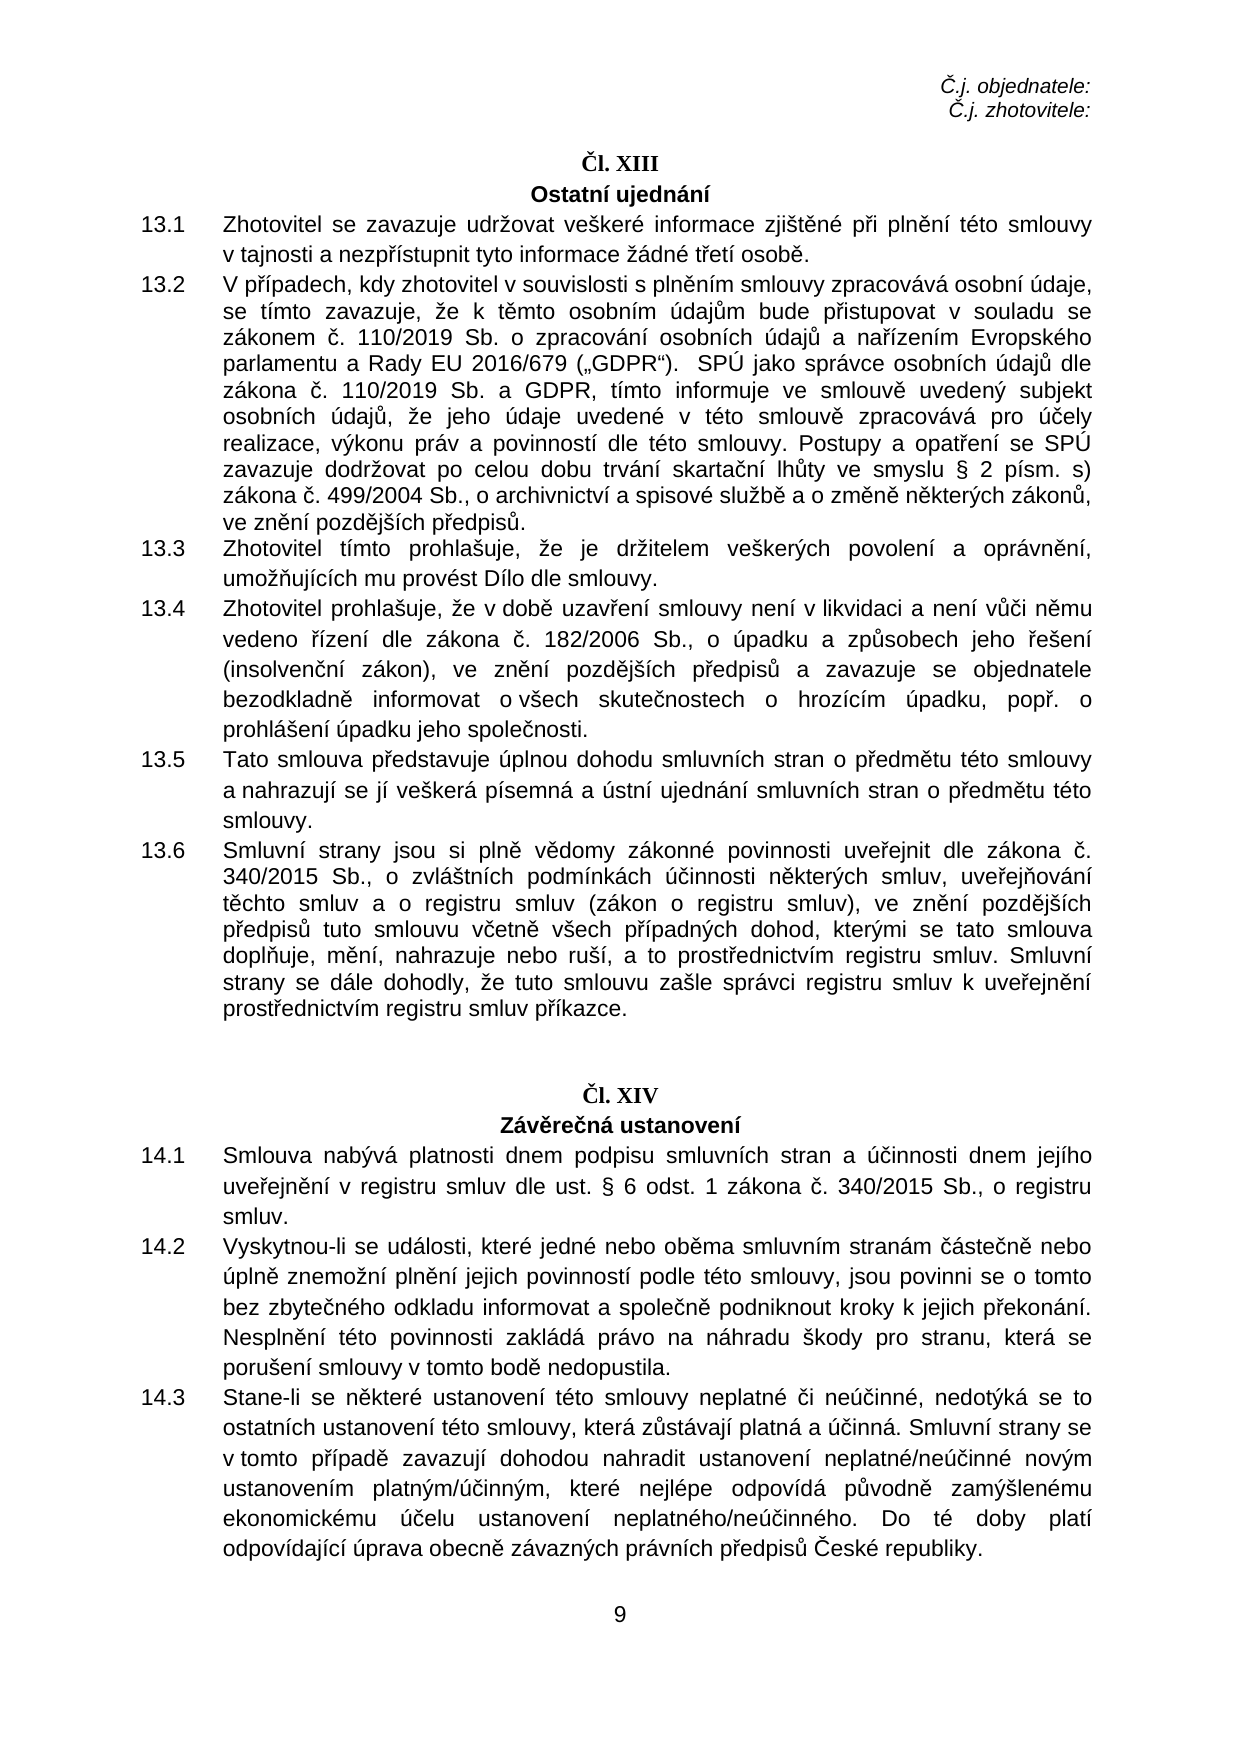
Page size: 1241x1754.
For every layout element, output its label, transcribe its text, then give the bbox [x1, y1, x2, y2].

list Zhotovitel tímto prohlašuje, že je držitelem veškerých povolení a oprávnění, umožňujících mu provést Dílo dle smlouvy. [185, 535, 1093, 591]
list Ostatní ujednání [148, 150, 1093, 207]
list Stane-li se některé ustanovení této smlouvy neplatné či neúčinné, nedotýká se to ostatních ustanovení této smlouvy, která zůstávají platná a účinná. Smluvní strany se v tomto případě zavazují dohodou nahradit ustanovení neplatné/neúčinné novým ustanovením platným/účinným, které nejlépe odpovídá původně zamýšlenému ekonomickému účelu ustanovení neplatného/neúčinného. Do té doby platí odpovídající úprava obecně závazných právních předpisů České republiky. [185, 1384, 1093, 1561]
list Smluvní strany jsou si plně vědomy zákonné povinnosti uveřejnit dle zákona č. 340/2015 Sb., o zvláštních podmínkách účinnosti některých smluv, uveřejňování těchto smluv a o registru smluv (zákon o registru smluv), ve znění pozdějších předpisů tuto smlouvu včetně všech případných dohod, kterými se tato smlouva doplňuje, mění, nahrazuje nebo ruší, a to prostřednictvím registru smluv. Smluvní strany se dále dohodly, že tuto smlouvu zašle správci registru smluv k uveřejnění prostřednictvím registru smluv příkazce. [185, 837, 1093, 1021]
list Zhotovitel se zavazuje udržovat veškeré informace zjištěné při plnění této smlouvy v tajnosti a nezpřístupnit tyto informace žádné třetí osobě. [185, 211, 1093, 267]
list Vyskytnou-li se události, které jedné nebo oběma smluvním stranám částečně nebo úplně znemožní plnění jejich povinností podle této smlouvy, jsou povinni se o tomto bez zbytečného odkladu informovat a společně podniknout kroky k jejich překonání. Nesplnění této povinnosti zakládá právo na náhradu škody pro stranu, která se porušení smlouvy v tomto bodě nedopustila. [185, 1233, 1093, 1380]
list Zhotovitel prohlašuje, že v době uzavření smlouvy není v likvidaci a není vůči němu vedeno řízení dle zákona č. 182/2006 Sb., o úpadku a způsobech jeho řešení (insolvenční zákon), ve znění pozdějších předpisů a zavazuje se objednatele bezodkladně informovat o všech skutečnostech o hrozícím úpadku, popř. o prohlášení úpadku jeho společnosti. [185, 595, 1093, 742]
list Smlouva nabývá platnosti dnem podpisu smluvních stran a účinnosti dnem jejího uveřejnění v registru smluv dle ust. § 6 odst. 1 zákona č. 340/2015 Sb., o registru smluv. [185, 1142, 1093, 1229]
list V případech, kdy zhotovitel v souvislosti s plněním smlouvy zpracovává osobní údaje, se tímto zavazuje, že k těmto osobním údajům bude přistupovat v souladu se zákonem č. 110/2019 Sb. o zpracování osobních údajů a nařízením Evropského parlamentu a Rady EU 2016/679 („GDPR“). SPÚ jako správce osobních údajů dle zákona č. 110/2019 Sb. a GDPR, tímto informuje ve smlouvě uvedený subjekt osobních údajů, že jeho údaje uvedené v této smlouvě zpracovává pro účely realizace, výkonu práv a povinností dle této smlouvy. Postupy a opatření se SPÚ zavazuje dodržovat po celou dobu trvání skartační lhůty ve smyslu § 2 písm. s) zákona č. 499/2004 Sb., o archivnictví a spisové službě a o změně některých zákonů, ve znění pozdějších předpisů. [185, 271, 1093, 535]
list Závěrečná ustanovení [148, 1082, 1093, 1138]
list Tato smlouva představuje úplnou dohodu smluvních stran o předmětu této smlouvy a nahrazují se jí veškerá písemná a ústní ujednání smluvních stran o předmětu této smlouvy. [185, 746, 1093, 833]
